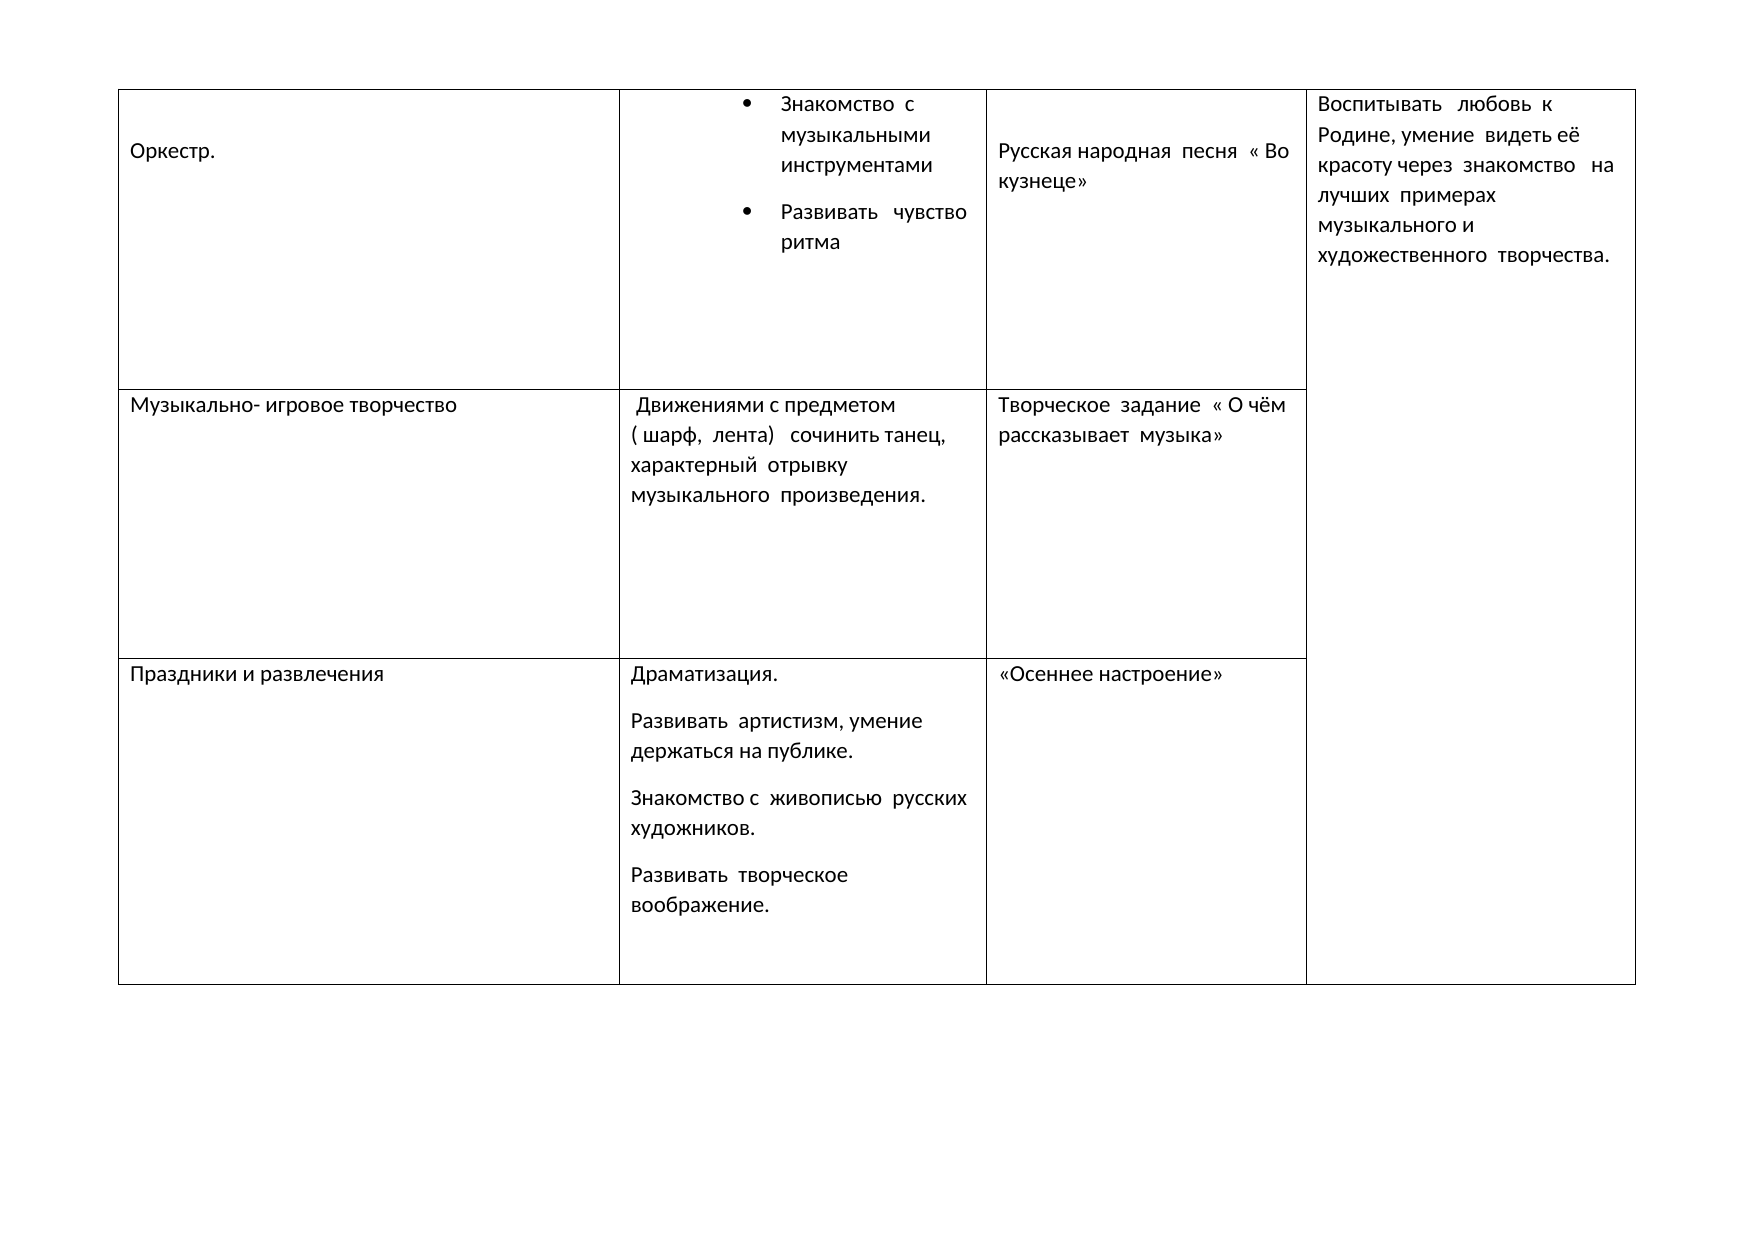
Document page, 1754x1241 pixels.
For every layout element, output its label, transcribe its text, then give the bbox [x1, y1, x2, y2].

table_cell Творческое задание « О чём рассказывает музыка» [987, 390, 1306, 658]
table_cell Русская народная песня « Во кузнеце» [987, 90, 1306, 389]
table_cell «Осеннее настроение» [987, 659, 1306, 984]
table_cell Оркестр. [119, 90, 619, 389]
table_cell Знакомство с музыкальными инструментами Развивать чувство ритма [620, 90, 986, 389]
table_cell Движениями с предметом ( шарф, лента) сочинить танец, характерный отрывку музыкального произведения. [620, 390, 986, 658]
table_cell Праздники и развлечения [119, 659, 619, 984]
table_cell Драматизация. Развивать артистизм, умение держаться на публике. Знакомство с живописью русских художников. Развивать творческое воображение. [620, 659, 986, 984]
table_cell Музыкально- игровое творчество [119, 390, 619, 658]
